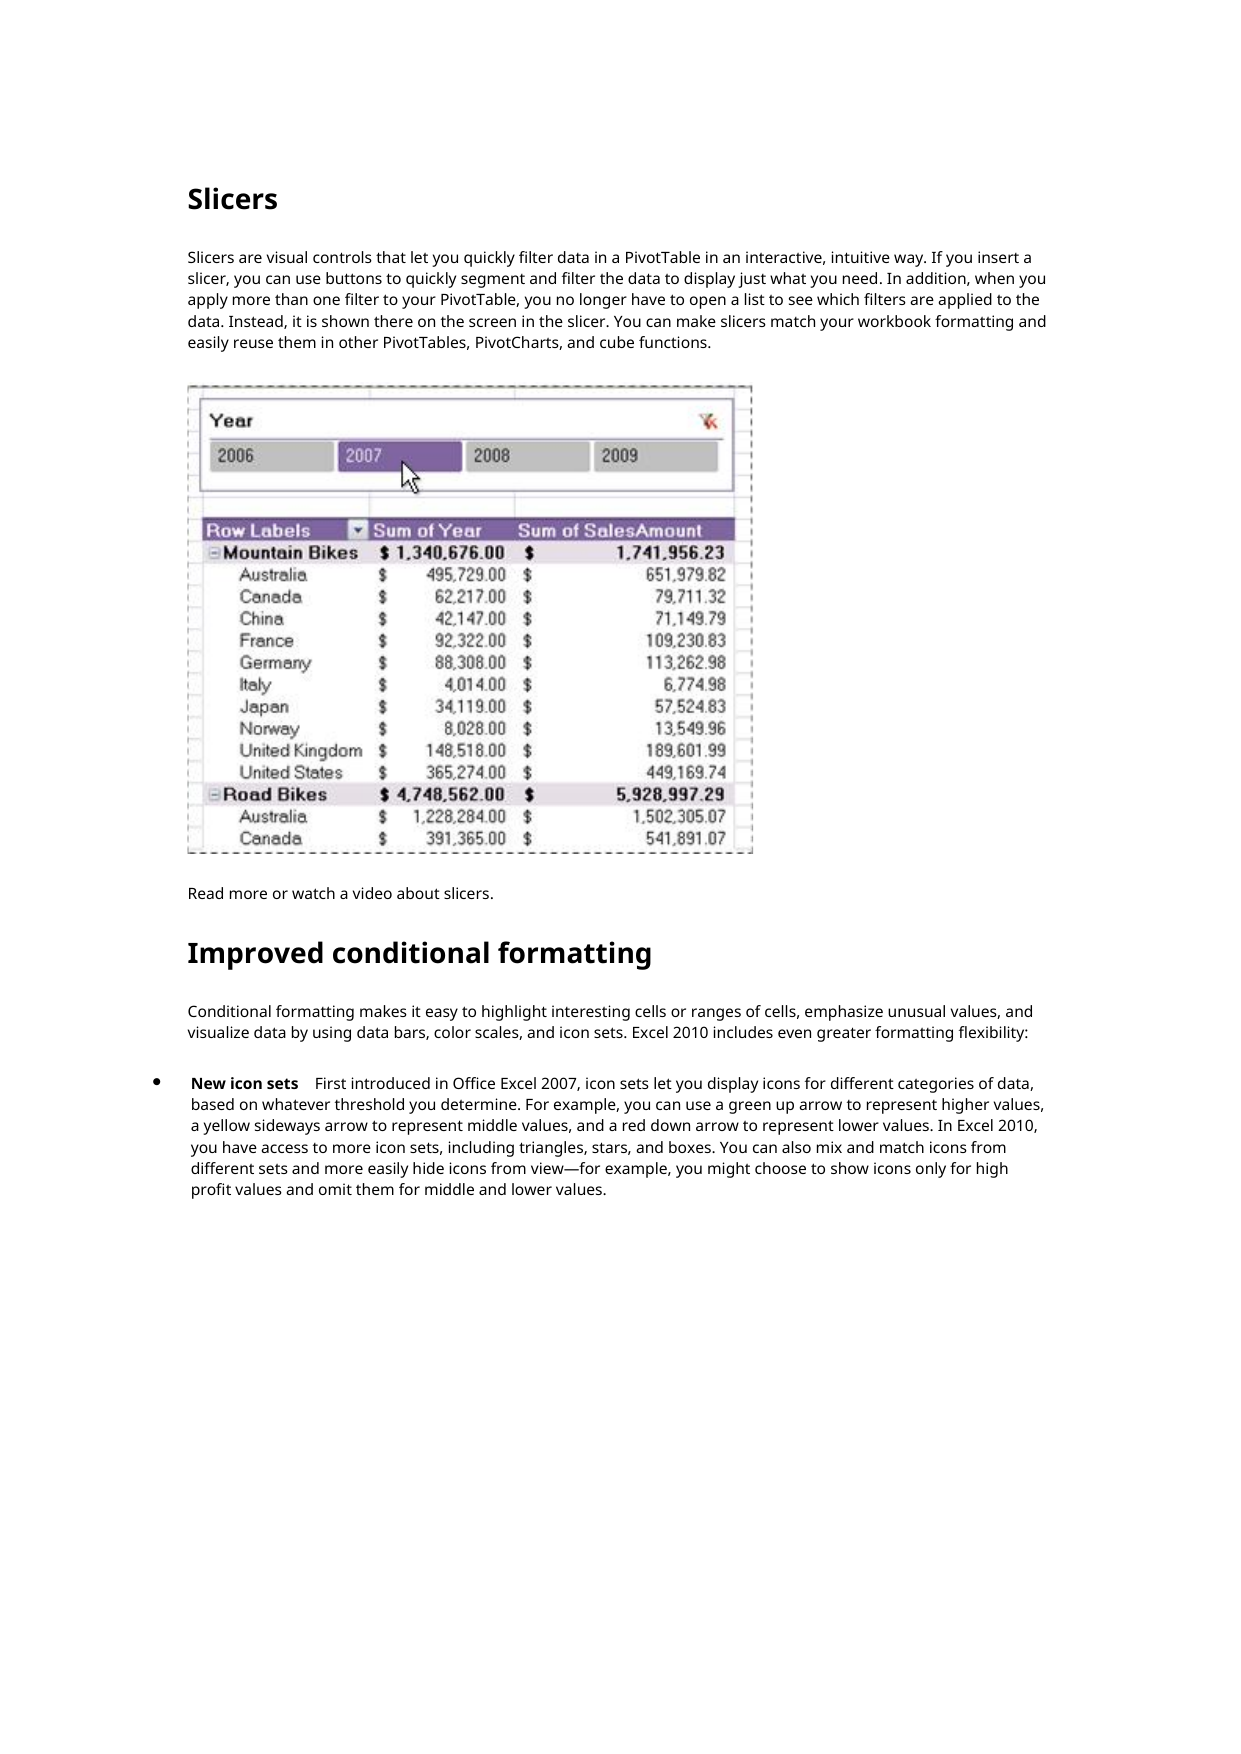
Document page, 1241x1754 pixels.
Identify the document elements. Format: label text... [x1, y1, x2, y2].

text Improved conditional formatting [187, 933, 1053, 972]
picture [187, 382, 754, 854]
text Conditional formatting makes it easy to highlight interesting cells or ranges of cells, emphasize unusual values, and visualize data by using data bars, color scales, and icon sets. Excel 2010 includes even greater formatting flexibility: [187, 1001, 1053, 1043]
text Read more or watch a video about slicers. [187, 883, 1053, 904]
text Slicers are visual controls that let you quickly filter data in a PivotTable in an interactive, intuitive way. If you insert a slicer, you can use buttons to quickly segment and filter the data to display just what you need. In addition, when you apply more than one filter to your PivotTable, you no longer have to open a list to see which filters are applied to the data. Instead, it is shown there on the screen in the slicer. You can make slicers match your workbook formatting and easily reuse them in other PivotTables, PivotCharts, and cube functions. [187, 247, 1053, 353]
list New icon sets First introduced in Office Excel 2007, icon sets let you display icons for different categories of data, based on whatever threshold you determine. For example, you can use a green up arrow to represent higher values, a yellow sideways arrow to represent middle values, and a red down arrow to represent lower values. In Excel 2010, you have access to more icon sets, including triangles, stars, and boxes. You can also mix and match icons from different sets and more easily hide icons from view—for example, you might choose to show icons only for high profit values and omit them for middle and lower values. [153, 1073, 1053, 1200]
text Slicers [187, 179, 1053, 217]
